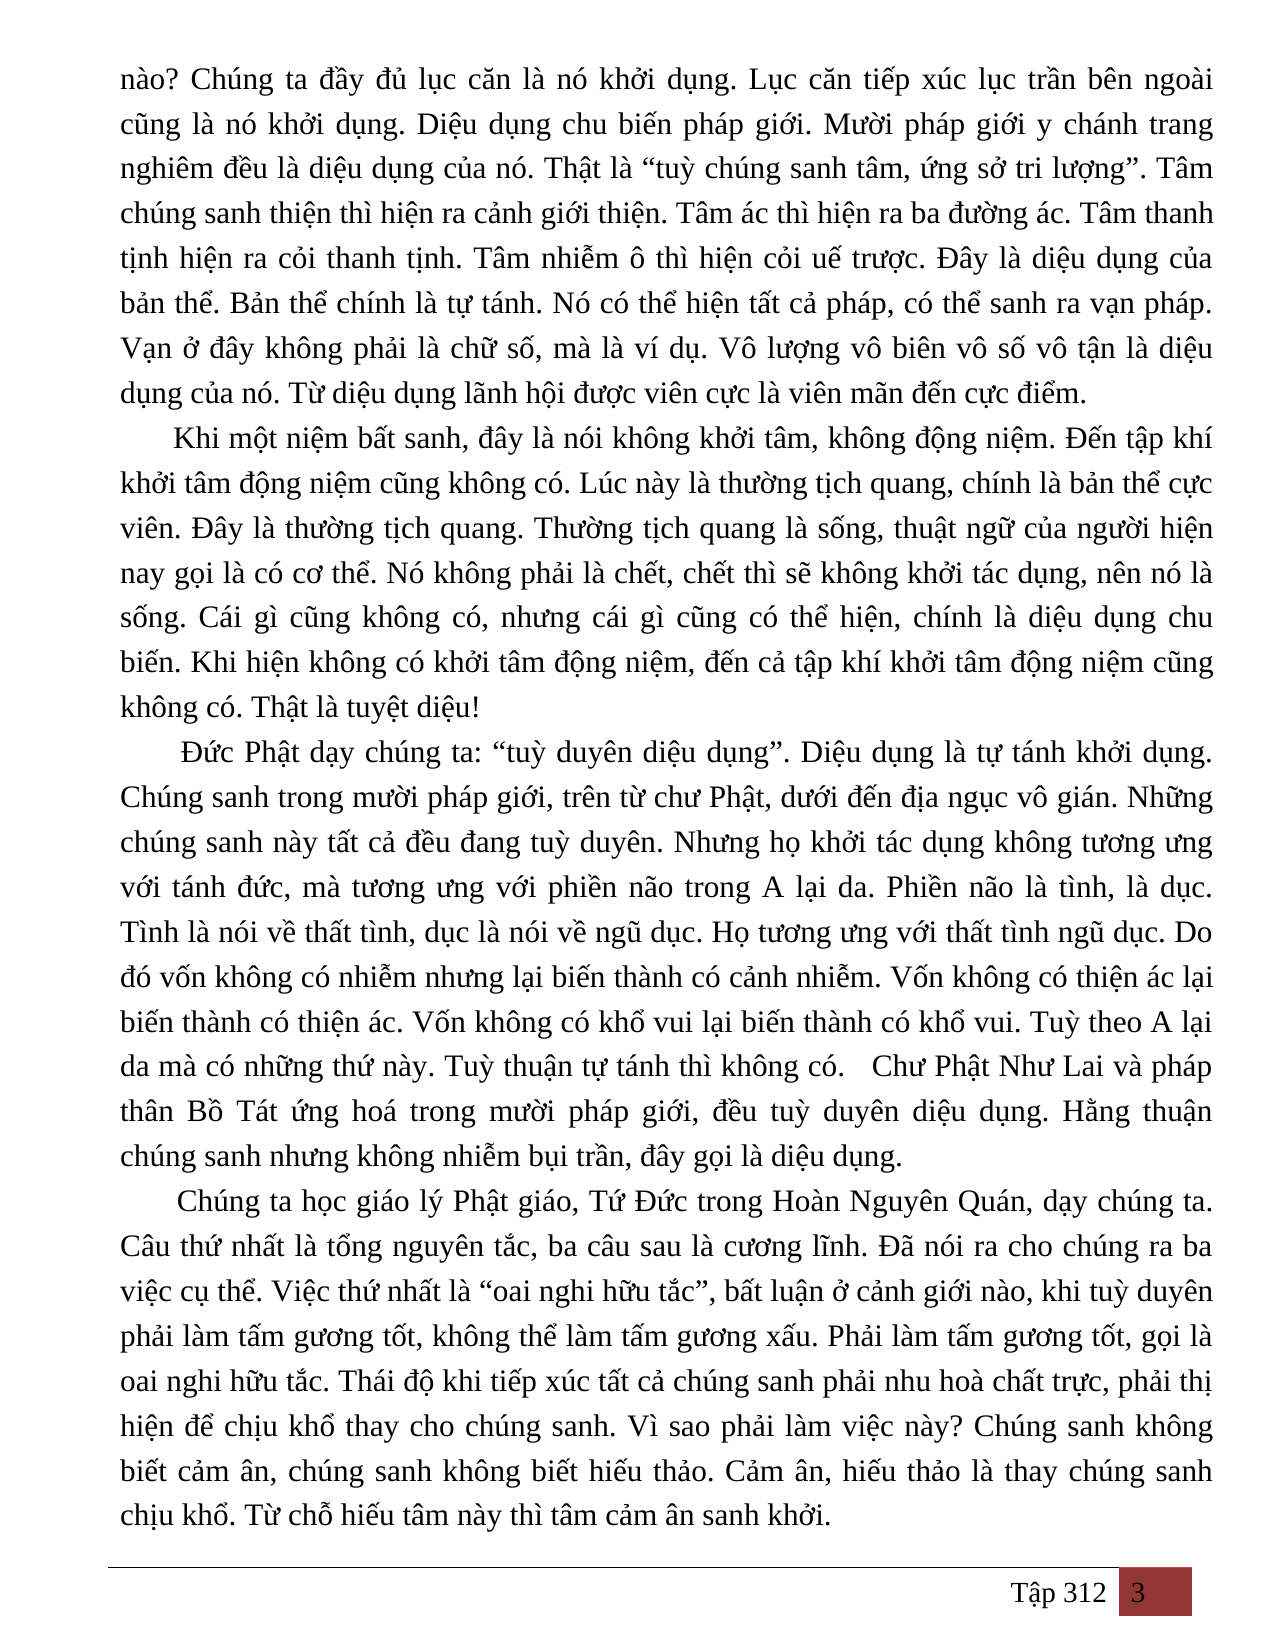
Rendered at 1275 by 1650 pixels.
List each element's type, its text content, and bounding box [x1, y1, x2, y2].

text Khi một niệm bất sanh, đây là nói không khởi tâm, không động niệm. Đến tập khí khởi tâm động niệm cũng không có. Lúc này là thường tịch quang, chính là bản thể cực viên. Đây là thường tịch quang. Thường tịch quang là sống, thuật ngữ của người hiện nay gọi là có cơ thể. Nó không phải là chết, chết thì sẽ không khởi tác dụng, nên nó là sống. Cái gì cũng không có, nhưng cái gì cũng có thể hiện, chính là diệu dụng chu biến. Khi hiện không có khởi tâm động niệm, đến cả tập khí khởi tâm động niệm cũng không có. Thật là tuyệt diệu! [120, 419, 1215, 724]
text Đức Phật dạy chúng ta: “tuỳ duyên diệu dụng”. Diệu dụng là tự tánh khởi dụng. Chúng sanh trong mười pháp giới, trên từ chư Phật, dưới đến địa ngục vô gián. Những chúng sanh này tất cả đều đang tuỳ duyên. Nhưng họ khởi tác dụng không tương ưng với tánh đức, mà tương ưng với phiền não trong A lại da. Phiền não là tình, là dục. Tình là nói về thất tình, dục là nói về ngũ dục. Họ tương ưng với thất tình ngũ dục. Do đó vốn không có nhiễm nhưng lại biến thành có cảnh nhiễm. Vốn không có thiện ác lại biến thành có thiện ác. Vốn không có khổ vui lại biến thành có khổ vui. Tuỳ theo A lại da mà có những thứ này. Tuỳ thuận tự tánh thì không có. Chư Phật Như Lai và pháp thân Bồ Tát ứng hoá trong mười pháp giới, đều tuỳ duyên diệu dụng. Hằng thuận chúng sanh nhưng không nhiễm bụi trần, đây gọi là diệu dụng. [120, 733, 1215, 1173]
text Chúng ta học giáo lý Phật giáo, Tứ Đức trong Hoàn Nguyên Quán, dạy chúng ta. Câu thứ nhất là tổng nguyên tắc, ba câu sau là cương lĩnh. Đã nói ra cho chúng ra ba việc cụ thể. Việc thứ nhất là “oai nghi hữu tắc”, bất luận ở cảnh giới nào, khi tuỳ duyên phải làm tấm gương tốt, không thể làm tấm gương xấu. Phải làm tấm gương tốt, gọi là oai nghi hữu tắc. Thái độ khi tiếp xúc tất cả chúng sanh phải nhu hoà chất trực, phải thị hiện để chịu khổ thay cho chúng sanh. Vì sao phải làm việc này? Chúng sanh không biết cảm ân, chúng sanh không biết hiếu thảo. Cảm ân, hiếu thảo là thay chúng sanh chịu khổ. Từ chỗ hiếu tâm này thì tâm cảm ân sanh khởi. [120, 1182, 1215, 1533]
